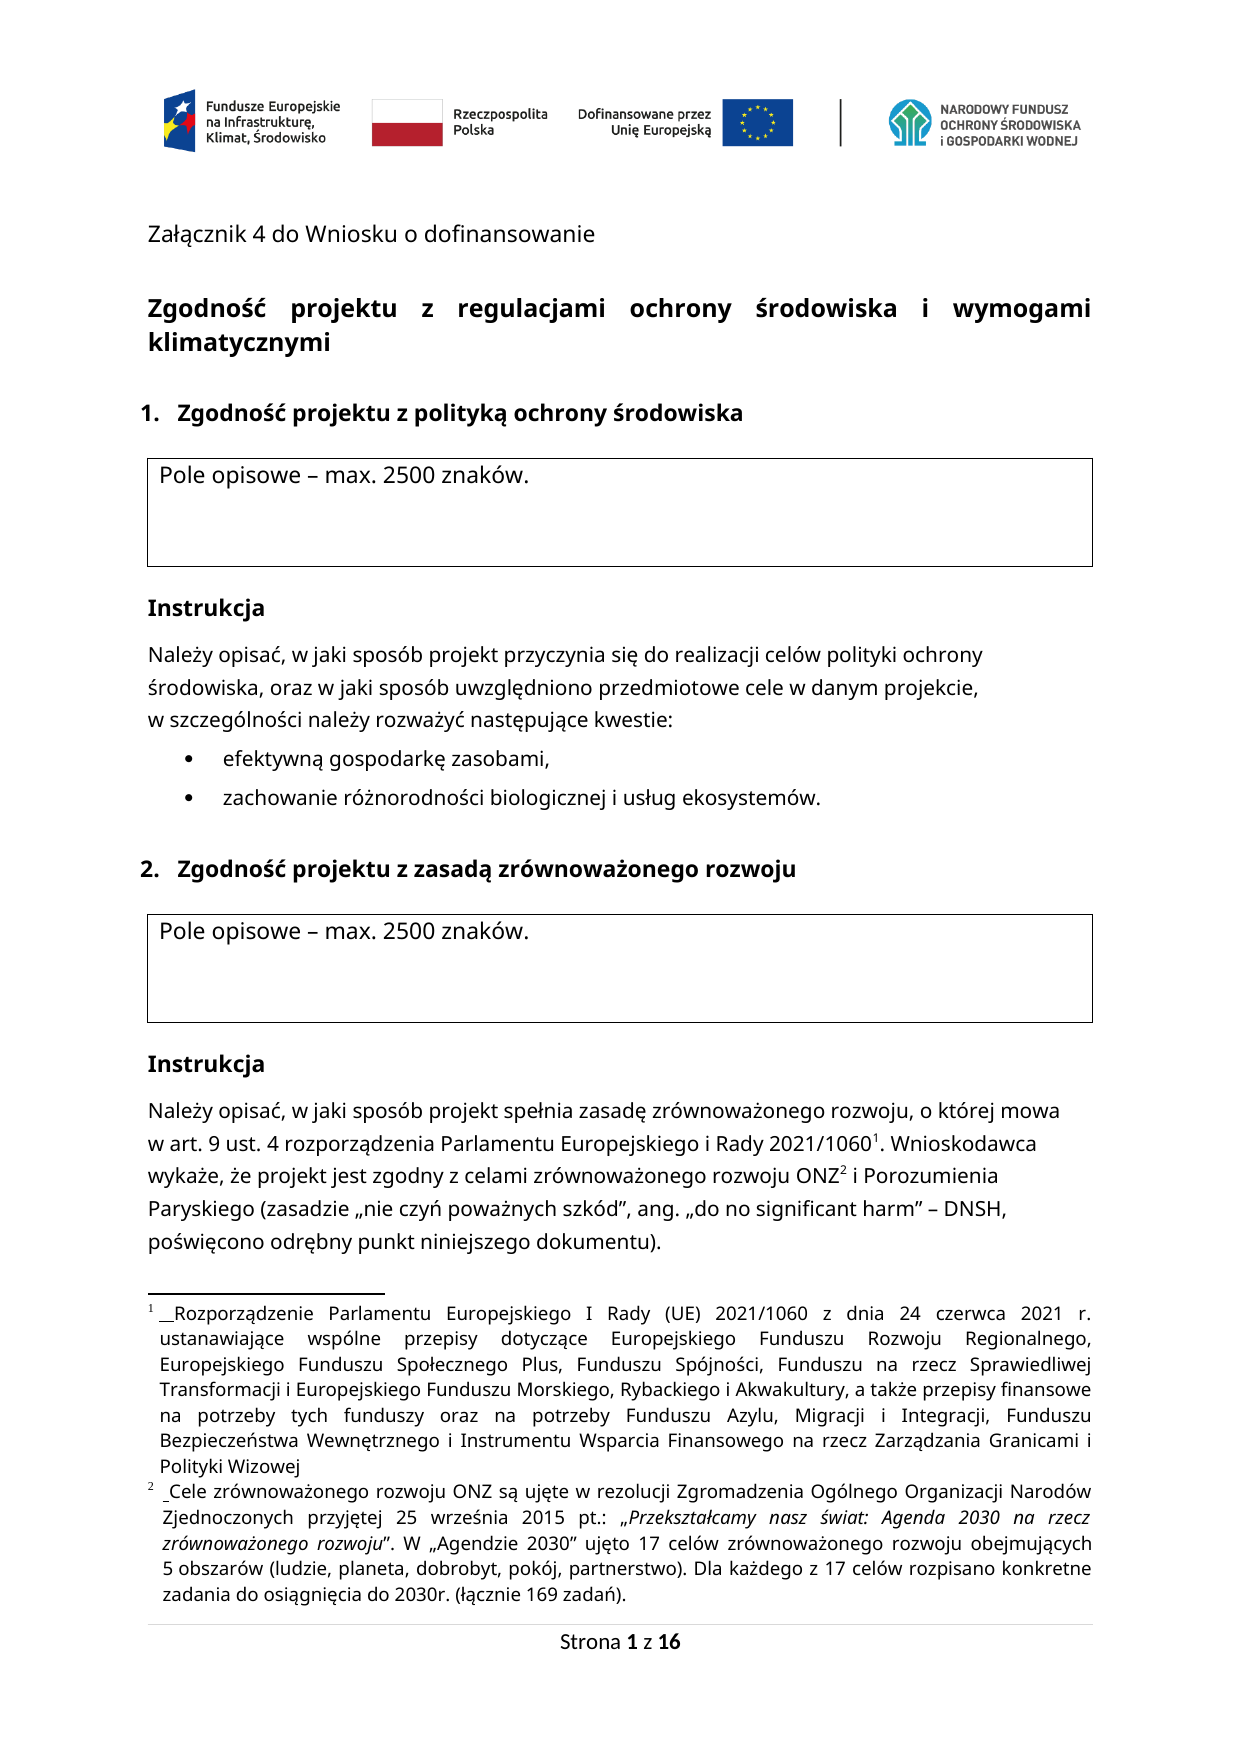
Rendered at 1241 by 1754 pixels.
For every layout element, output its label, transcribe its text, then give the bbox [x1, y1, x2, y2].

list zachowanie różnorodności biologicznej i usług ekosystemów. [185, 783, 1093, 811]
list Zgodność projektu z zasadą zrównoważonego rozwoju [140, 853, 1093, 884]
list Zgodność projektu z polityką ochrony środowiska [140, 397, 1093, 428]
text Należy opisać, w jaki sposób projekt przyczynia się do realizacji celów polityki ochrony środowiska, oraz w jaki sposób uwzględniono przedmiotowe cele w danym projekcie, w szczególności należy rozważyć następujące kwestie: [148, 640, 1093, 734]
text Instrukcja [148, 1048, 1093, 1079]
subtitle Załącznik 4 do Wniosku o dofinansowanie [148, 217, 1093, 249]
picture [147, 73, 1093, 168]
text Należy opisać, w jaki sposób projekt spełnia zasadę zrównoważonego rozwoju, o której mowa w art. 9 ust. 4 rozporządzenia Parlamentu Europejskiego i Rady 2021/1060. Wnioskodawca wykaże, że projekt jest zgodny z celami zrównoważonego rozwoju ONZ i Porozumienia Paryskiego (zasadzie „nie czyń poważnych szkód”, ang. „do no significant harm” – DNSH, poświęcono odrębny punkt niniejszego dokumentu). [148, 1096, 1093, 1255]
text Zgodność projektu z regulacjami ochrony środowiska i wymogami klimatycznymi [148, 291, 1093, 359]
table_header Pole opisowe – max. 2500 znaków. [148, 459, 1092, 566]
table_header Pole opisowe – max. 2500 znaków. [148, 915, 1092, 1022]
text Instrukcja [148, 592, 1093, 623]
list efektywną gospodarkę zasobami, [185, 744, 1093, 772]
